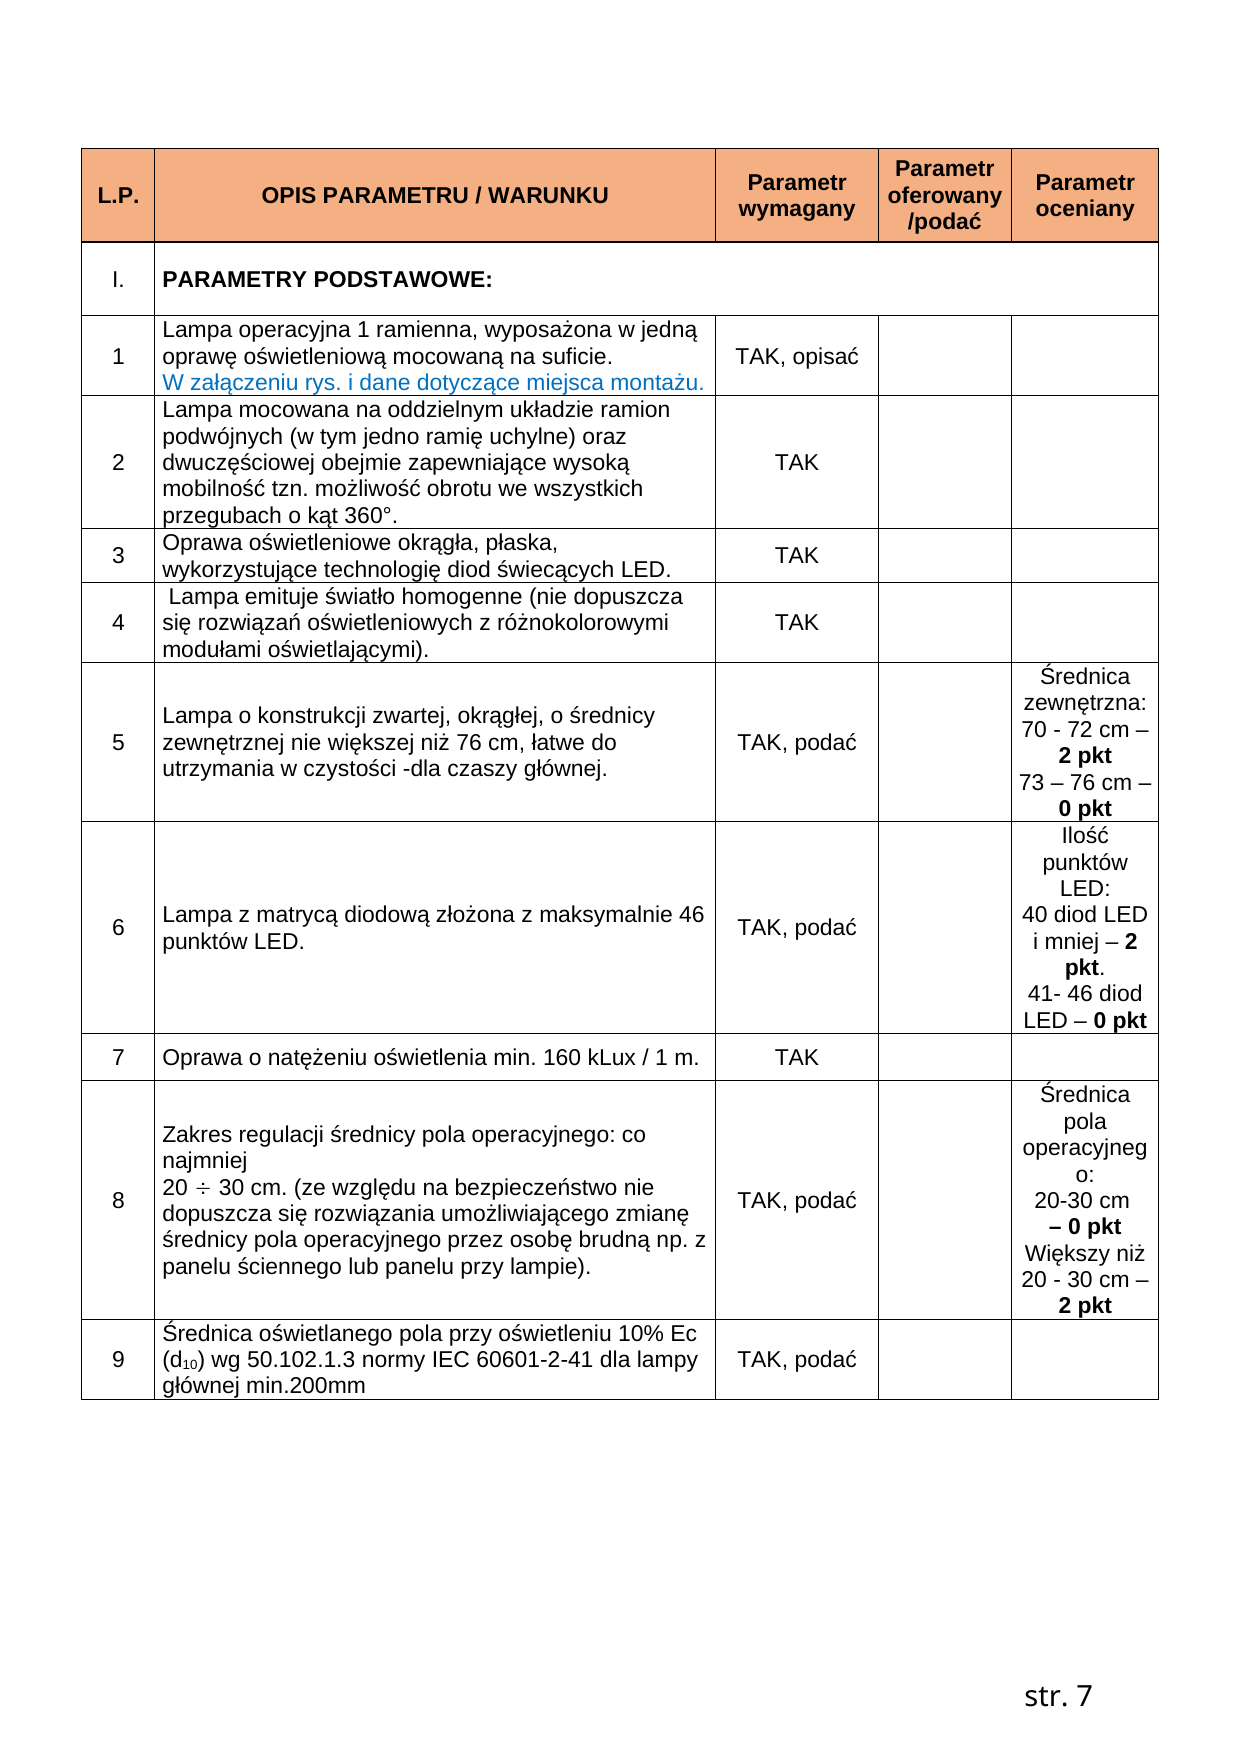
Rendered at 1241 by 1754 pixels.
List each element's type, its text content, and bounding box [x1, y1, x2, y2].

table_cell [879, 316, 1011, 395]
table_cell [879, 583, 1011, 662]
table_cell [879, 822, 1011, 1033]
table_cell TAK, podać [716, 1081, 878, 1319]
table_cell [1012, 583, 1158, 662]
table_cell 9 [82, 1320, 154, 1399]
table_cell [879, 1034, 1011, 1080]
table_header Parametr oferowany /podać [879, 149, 1011, 241]
table_cell Lampa operacyjna 1 ramienna, wyposażona w jedną oprawę oświetleniową mocowaną na suficie. W załączeniu rys. i dane dotyczące miejsca montażu. [155, 316, 715, 395]
table_cell TAK [716, 1034, 878, 1080]
table_cell TAK, podać [716, 1320, 878, 1399]
table_cell [1012, 1320, 1158, 1399]
table_header L.P. [82, 149, 154, 241]
table_header Parametr oceniany [1012, 149, 1158, 241]
table_cell [879, 1081, 1011, 1319]
table_cell [879, 1320, 1011, 1399]
table_cell [879, 529, 1011, 582]
table_cell TAK, opisać [716, 316, 878, 395]
table_cell [879, 396, 1011, 528]
table_cell Średnica pola operacyjnego: 20-30 cm – 0 pkt Większy niż 20 - 30 cm – 2 pkt [1012, 1081, 1158, 1319]
table_header Parametr wymagany [716, 149, 878, 241]
table_cell Lampa o konstrukcji zwartej, okrągłej, o średnicy zewnętrznej nie większej niż 76 cm, łatwe do utrzymania w czystości -dla czaszy głównej. [155, 663, 715, 821]
table_cell Lampa z matrycą diodową złożona z maksymalnie 46 punktów LED. [155, 822, 715, 1033]
table_cell Oprawa oświetleniowe okrągła, płaska, wykorzystujące technologię diod świecących LED. [155, 529, 715, 582]
table_cell TAK, podać [716, 663, 878, 821]
table_cell Zakres regulacji średnicy pola operacyjnego: co najmniej 20 30 cm. (ze względu na bezpieczeństwo nie dopuszcza się rozwiązania umożliwiającego zmianę średnicy pola operacyjnego przez osobę brudną np. z panelu ściennego lub panelu przy lampie). [155, 1081, 715, 1319]
table_cell PARAMETRY PODSTAWOWE: [155, 243, 1158, 315]
table_cell TAK, podać [716, 822, 878, 1033]
table_cell 5 [82, 663, 154, 821]
table_cell [1012, 1034, 1158, 1080]
table_cell Lampa emituje światło homogenne (nie dopuszcza się rozwiązań oświetleniowych z różnokolorowymi modułami oświetlającymi). [155, 583, 715, 662]
table_cell 3 [82, 529, 154, 582]
table_cell [879, 663, 1011, 821]
table_cell [1012, 316, 1158, 395]
table_cell Lampa mocowana na oddzielnym układzie ramion podwójnych (w tym jedno ramię uchylne) oraz dwuczęściowej obejmie zapewniające wysoką mobilność tzn. możliwość obrotu we wszystkich przegubach o kąt 360°. [155, 396, 715, 528]
table_cell 1 [82, 316, 154, 395]
table_cell [1012, 396, 1158, 528]
table_cell Oprawa o natężeniu oświetlenia min. 160 kLux / 1 m. [155, 1034, 715, 1080]
table_cell [1012, 529, 1158, 582]
table_cell I. [82, 243, 154, 315]
table_cell 2 [82, 396, 154, 528]
table_cell Ilość punktów LED: 40 diod LED i mniej – 2 pkt. 41- 46 diod LED – 0 pkt [1012, 822, 1158, 1033]
table_cell Średnica oświetlanego pola przy oświetleniu 10% Ec (d10) wg 50.102.1.3 normy IEC 60601-2-41 dla lampy głównej min.200mm [155, 1320, 715, 1399]
table_cell 6 [82, 822, 154, 1033]
table_cell TAK [716, 396, 878, 528]
table_cell 7 [82, 1034, 154, 1080]
table_cell 8 [82, 1081, 154, 1319]
table_cell 4 [82, 583, 154, 662]
table_cell TAK [716, 529, 878, 582]
table_cell TAK [716, 583, 878, 662]
table_cell Średnica zewnętrzna: 70 - 72 cm – 2 pkt 73 – 76 cm – 0 pkt [1012, 663, 1158, 821]
table_header OPIS PARAMETRU / WARUNKU [155, 149, 715, 241]
